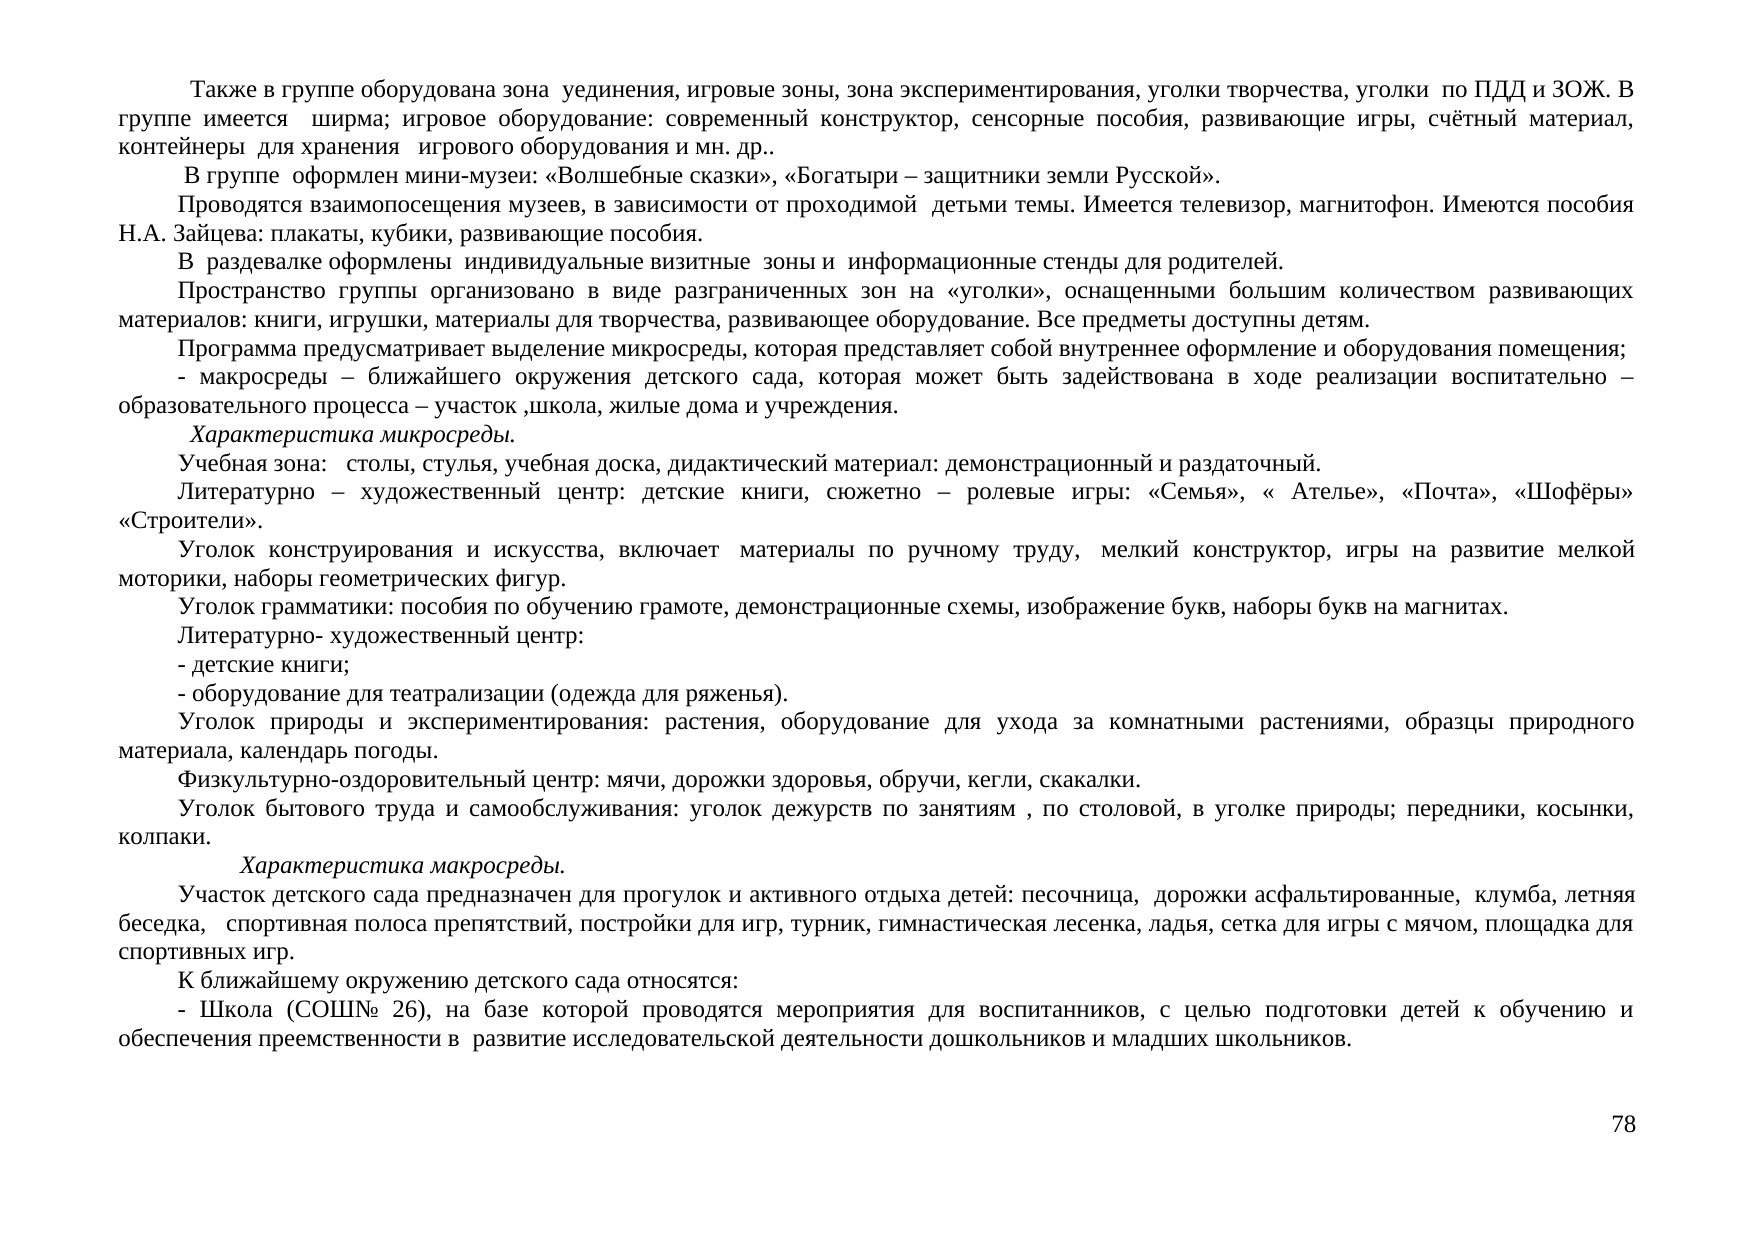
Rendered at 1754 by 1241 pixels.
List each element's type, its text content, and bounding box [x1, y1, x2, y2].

text Физкультурно-оздоровительный центр: мячи, дорожки здоровья, обручи, кегли, скакалки. [118, 764, 1636, 793]
text - оборудование для театрализации (одежда для ряженья). [118, 678, 1636, 706]
text Участок детского сада предназначен для прогулок и активного отдыха детей: песочница, дорожки асфальтированные, клумба, летняя беседка, спортивная полоса препятствий, постройки для игр, турник, гимнастическая лесенка, ладья, сетка для игры с мячом, площадка для спортивных игр. [118, 879, 1636, 965]
text К ближайшему окружению детского сада относятся: [118, 965, 1636, 994]
text Проводятся взаимопосещения музеев, в зависимости от проходимой детьми темы. Имеется телевизор, магнитофон. Имеются пособия Н.А. Зайцева: плакаты, кубики, развивающие пособия. [118, 189, 1636, 246]
text - детские книги; [118, 649, 1636, 678]
text - макросреды – ближайшего окружения детского сада, которая может быть задействована в ходе реализации воспитательно – образовательного процесса – участок ,школа, жилые дома и учреждения. [118, 361, 1636, 419]
text Программа предусматривает выделение микросреды, которая представляет собой внутреннее оформление и оборудования помещения; [118, 333, 1636, 361]
text Уголок бытового труда и самообслуживания: уголок дежурств по занятиям , по столовой, в уголке природы; передники, косынки, колпаки. [118, 793, 1636, 850]
text - Школа (СОШ№ 26), на базе которой проводятся мероприятия для воспитанников, с целью подготовки детей к обучению и обеспечения преемственности в развитие исследовательской деятельности дошкольников и младших школьников. [118, 994, 1636, 1051]
text В группе оформлен мини-музеи: «Волшебные сказки», «Богатыри – защитники земли Русской». [118, 160, 1636, 189]
text Литературно- художественный центр: [118, 620, 1636, 649]
text Уголок грамматики: пособия по обучению грамоте, демонстрационные схемы, изображение букв, наборы букв на магнитах. [118, 591, 1636, 620]
text Характеристика макросреды. [118, 850, 1636, 879]
text Литературно – художественный центр: детские книги, сюжетно – ролевые игры: «Семья», « Ателье», «Почта», «Шофёры» «Строители». [118, 476, 1636, 534]
text Характеристика микросреды. [118, 419, 1636, 448]
text Пространство группы организовано в виде разграниченных зон на «уголки», оснащенными большим количеством развивающих материалов: книги, игрушки, материалы для творчества, развивающее оборудование. Все предметы доступны детям. [118, 275, 1636, 333]
text Уголок природы и экспериментирования: растения, оборудование для ухода за комнатными растениями, образцы природного материала, календарь погоды. [118, 706, 1636, 764]
text Уголок конструирования и искусства, включает материалы по ручному труду, мелкий конструктор, игры на развитие мелкой моторики, наборы геометрических фигур. [118, 534, 1636, 591]
text В раздевалке оформлены индивидуальные визитные зоны и информационные стенды для родителей. [118, 246, 1636, 275]
text Учебная зона: столы, стулья, учебная доска, дидактический материал: демонстрационный и раздаточный. [118, 448, 1636, 476]
text Также в группе оборудована зона уединения, игровые зоны, зона экспериментирования, уголки творчества, уголки по ПДД и ЗОЖ. В группе имеется ширма; игровое оборудование: современный конструктор, сенсорные пособия, развивающие игры, счётный материал, контейнеры для хранения игрового оборудования и мн. др.. [118, 74, 1636, 160]
